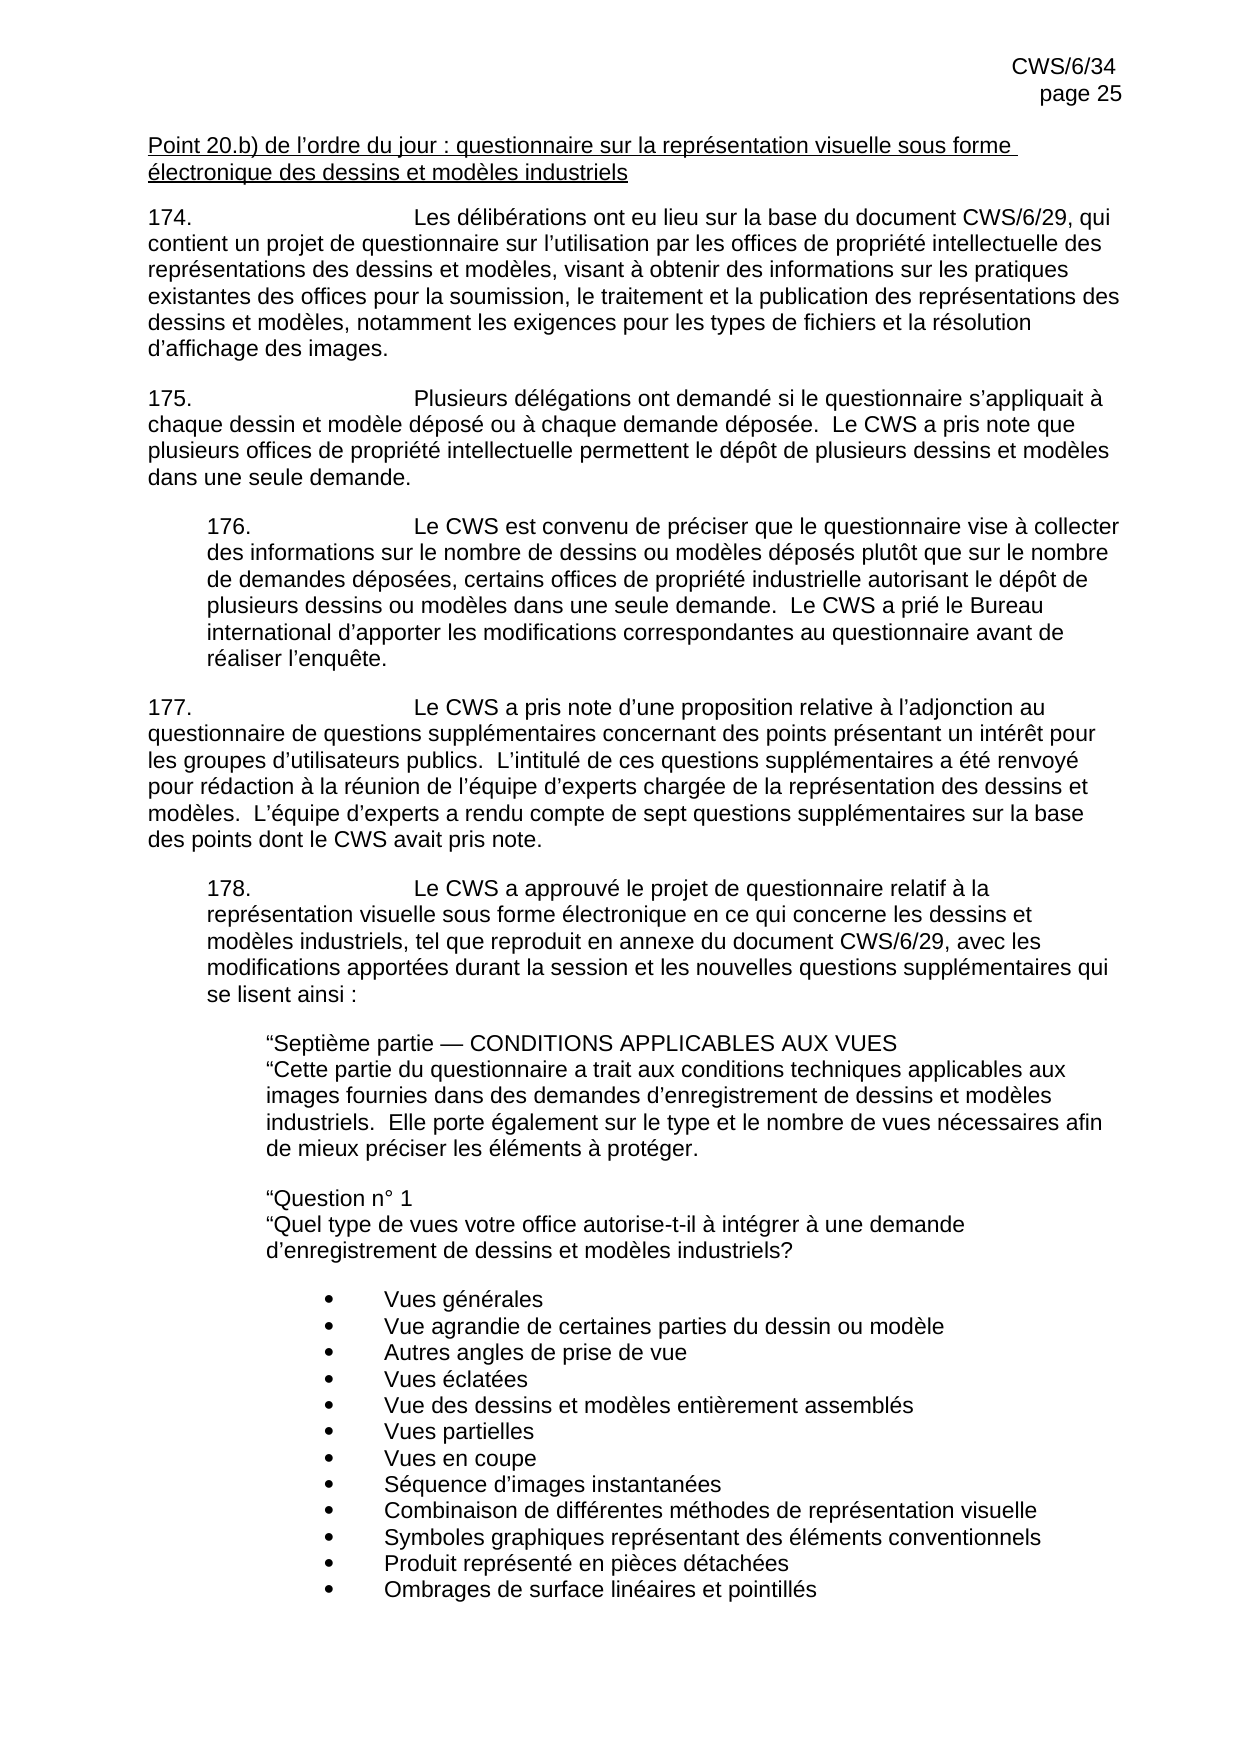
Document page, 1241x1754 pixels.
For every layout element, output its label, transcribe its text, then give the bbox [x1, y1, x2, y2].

text Plusieurs délégations ont demandé si le questionnaire s’appliquait à chaque dessin et modèle déposé ou à chaque demande déposée. Le CWS a pris note que plusieurs offices de propriété intellectuelle permettent le dépôt de plusieurs dessins et modèles dans une seule demande. [148, 385, 1122, 490]
list Combinaison de différentes méthodes de représentation visuelle [325, 1497, 1122, 1524]
list Vue des dessins et modèles entièrement assemblés [325, 1392, 1122, 1418]
list Vues partielles [325, 1418, 1122, 1444]
list “Cette partie du questionnaire a trait aux conditions techniques applicables aux images fournies dans des demandes d’enregistrement de dessins et modèles industriels. Elle porte également sur le type et le nombre de vues nécessaires afin de mieux préciser les éléments à protéger. [266, 1056, 1122, 1162]
list Vue agrandie de certaines parties du dessin ou modèle [325, 1313, 1122, 1339]
list Produit représenté en pièces détachées [325, 1550, 1122, 1576]
list Vues générales [325, 1286, 1122, 1313]
list Symboles graphiques représentant des éléments conventionnels [325, 1524, 1122, 1550]
text Le CWS a approuvé le projet de questionnaire relatif à la représentation visuelle sous forme électronique en ce qui concerne les dessins et modèles industriels, tel que reproduit en annexe du document CWS/6/29, avec les modifications apportées durant la session et les nouvelles questions supplémentaires qui se lisent ainsi : [207, 875, 1122, 1007]
text Le CWS est convenu de préciser que le questionnaire vise à collecter des informations sur le nombre de dessins ou modèles déposés plutôt que sur le nombre de demandes déposées, certains offices de propriété industrielle autorisant le dépôt de plusieurs dessins ou modèles dans une seule demande. Le CWS a prié le Bureau international d’apporter les modifications correspondantes au questionnaire avant de réaliser l’enquête. [207, 513, 1122, 671]
list Vues en coupe [325, 1444, 1122, 1471]
text Le CWS a pris note d’une proposition relative à l’adjonction au questionnaire de questions supplémentaires concernant des points présentant un intérêt pour les groupes d’utilisateurs publics. L’intitulé de ces questions supplémentaires a été renvoyé pour rédaction à la réunion de l’équipe d’experts chargée de la représentation des dessins et modèles. L’équipe d’experts a rendu compte de sept questions supplémentaires sur la base des points dont le CWS avait pris note. [148, 694, 1122, 852]
list Autres angles de prise de vue [325, 1339, 1122, 1366]
list Vues éclatées [325, 1366, 1122, 1392]
list “Question n° 1 [266, 1184, 1122, 1211]
list “Quel type de vues votre office autorise-t-il à intégrer à une demande d’enregistrement de dessins et modèles industriels? [266, 1211, 1122, 1263]
list “Septième partie — Conditions applicables aux vues [266, 1030, 1122, 1056]
list Séquence d’images instantanées [325, 1471, 1122, 1497]
text Les délibérations ont eu lieu sur la base du document CWS/6/29, qui contient un projet de questionnaire sur l’utilisation par les offices de propriété intellectuelle des représentations des dessins et modèles, visant à obtenir des informations sur les pratiques existantes des offices pour la soumission, le traitement et la publication des représentations des dessins et modèles, notamment les exigences pour les types de fichiers et la résolution d’affichage des images. [148, 204, 1122, 362]
subtitle Point 20.b) de l’ordre du jour : questionnaire sur la représentation visuelle sous forme électronique des dessins et modèles industriels [148, 132, 1122, 185]
list Ombrages de surface linéaires et pointillés [325, 1576, 1122, 1603]
